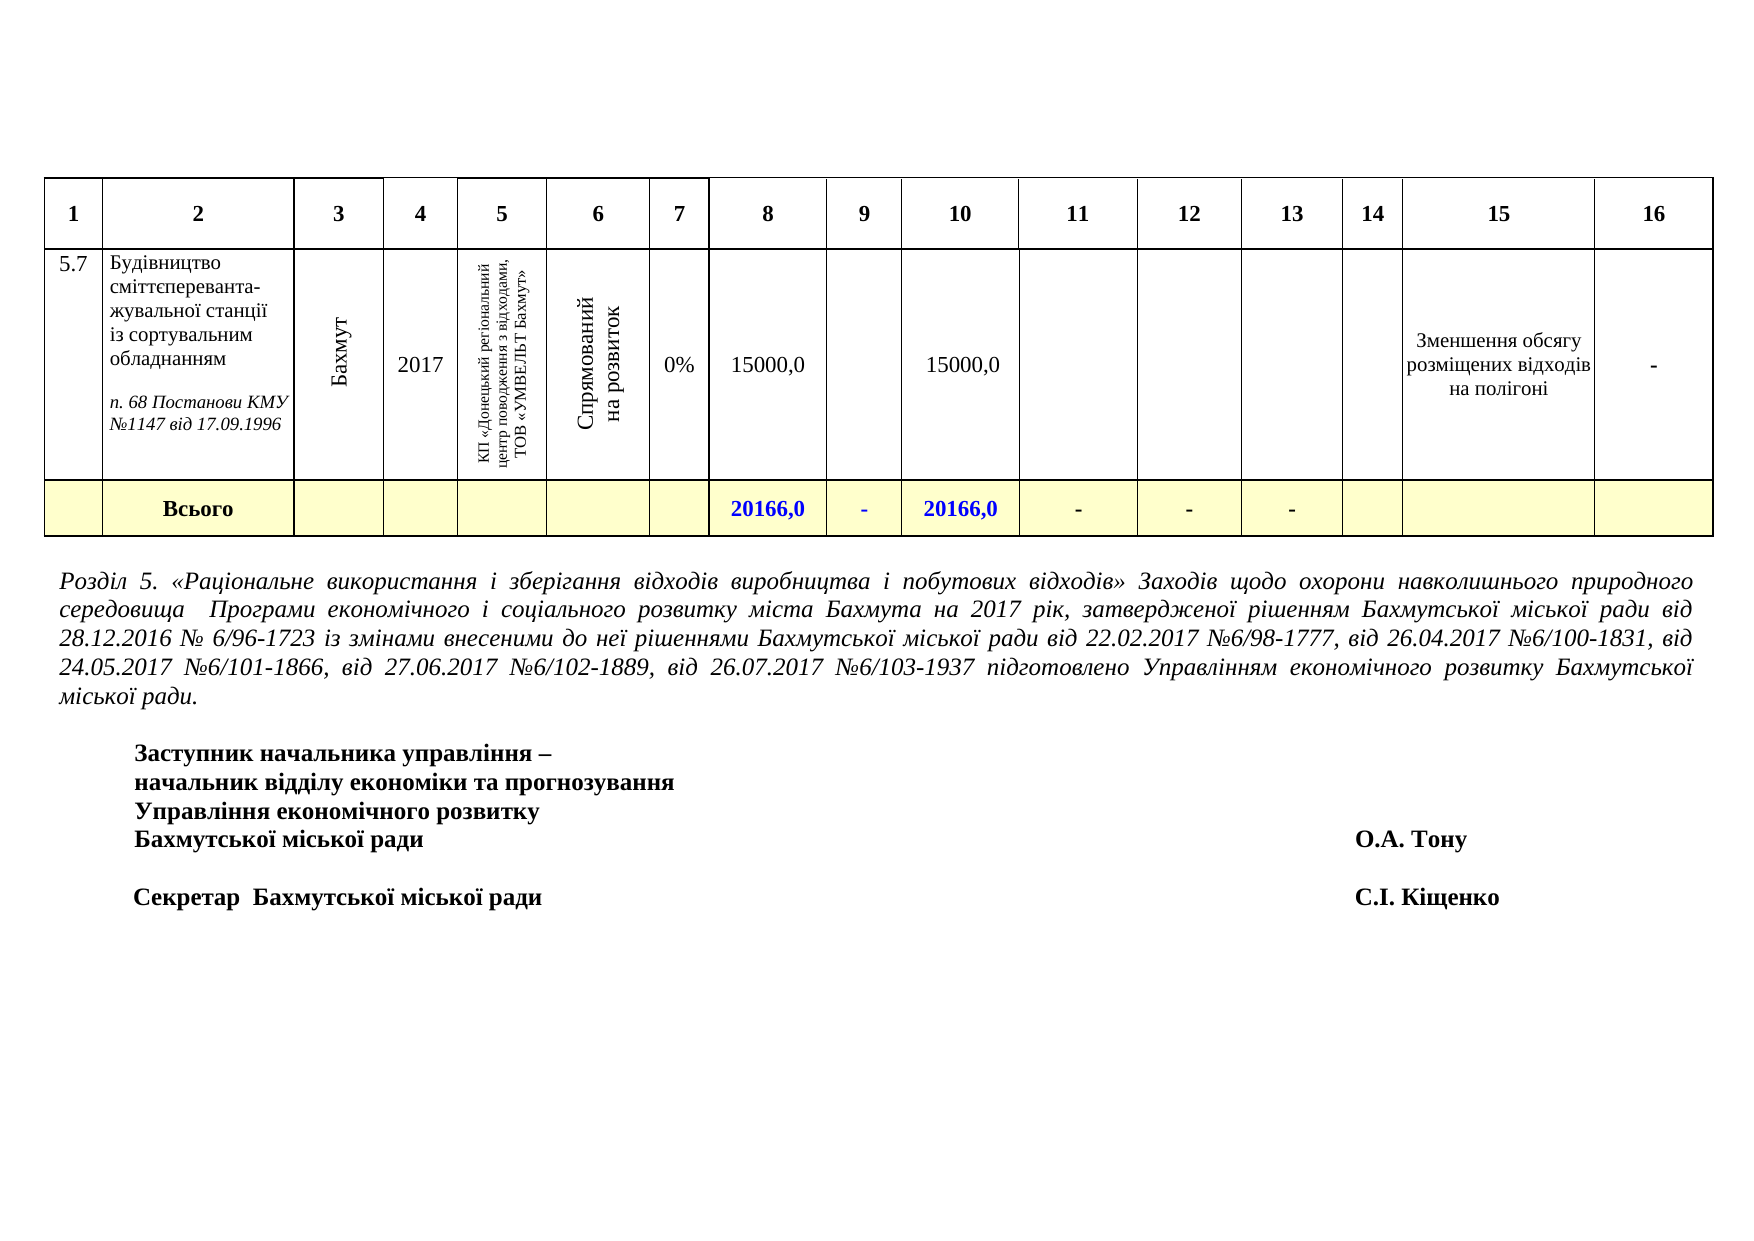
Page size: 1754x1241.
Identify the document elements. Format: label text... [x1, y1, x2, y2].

table_cell 15 [1403, 178, 1594, 248]
text Управління економічного розвитку [134, 796, 1695, 824]
table_cell Всього [103, 481, 293, 535]
table_cell 10 [902, 178, 1018, 248]
table_cell - [1138, 481, 1241, 535]
table_cell [1020, 250, 1137, 479]
table_cell 8 [710, 178, 826, 248]
table_cell 5 [458, 179, 546, 248]
table_cell 2017 [384, 250, 457, 479]
table_cell 14 [1343, 178, 1402, 248]
text Секретар Бахмутської міської ради С.І. Кіщенко [59, 882, 1651, 911]
table_cell [1403, 481, 1594, 535]
table_cell 9 [827, 178, 901, 248]
table_cell - [827, 481, 901, 535]
table_cell 15000,0 [710, 250, 826, 479]
table_cell 11 [1019, 178, 1137, 248]
table_cell [1138, 250, 1241, 479]
table_cell 16 [1595, 178, 1712, 248]
table_cell 5.7 [45, 250, 102, 479]
table_cell 2 [103, 179, 293, 248]
table_cell 1 [45, 179, 102, 248]
table_cell Бахмут [295, 250, 383, 479]
table_cell КП «Донецький регіональний центр поводження з відходами, ТОВ «УМВЕЛЬТ Бахмут» [458, 250, 546, 479]
table_cell [827, 250, 901, 479]
text Бахмутської міської ради О.А. Тону [134, 824, 1695, 853]
table_cell 12 [1138, 178, 1241, 248]
table_cell 0% [650, 250, 708, 479]
table_cell 3 [295, 179, 383, 248]
table_cell [295, 481, 383, 535]
text Розділ 5. «Раціональне використання і зберігання відходів виробництва і побутових відходів» Заходів щодо охорони навколишнього природного середовища Програми економічного і соціального розвитку міста Бахмута на 2017 рік, затвердженої рішенням Бахмутської міської ради від 28.12.2016 № 6/96-1723 із змінами внесеними до неї рішеннями Бахмутської міської ради від 22.02.2017 №6/98-1777, від 26.04.2017 №6/100-1831, від 24.05.2017 №6/101-1866, від 27.06.2017 №6/102-1889, від 26.07.2017 №6/103-1937 підготовлено Управлінням економічного розвитку Бахмутської міської ради. [59, 566, 1695, 709]
table_cell [1595, 481, 1712, 535]
table_cell - [1595, 250, 1712, 479]
table_cell 13 [1242, 178, 1342, 248]
table_cell [547, 481, 649, 535]
table_cell 7 [650, 179, 708, 248]
table_cell 20166,0 [902, 481, 1019, 535]
table_cell [1343, 481, 1402, 535]
table_cell Зменшення обсягу розміщених відходів на полігоні [1403, 250, 1594, 479]
table_cell 15000,0 [902, 250, 1019, 479]
table_cell [1242, 250, 1342, 479]
table_cell 6 [547, 179, 649, 248]
table_cell Спрямований на розвиток [547, 250, 649, 479]
table_cell [458, 481, 546, 535]
table_cell - [1020, 481, 1137, 535]
table_cell [650, 481, 708, 535]
table_cell Будівництво сміттєпереванта-жувальної станції із сортувальним обладнанням п. 68 Постанови КМУ №1147 від 17.09.1996 [103, 250, 293, 479]
text начальник відділу економіки та прогнозування [134, 767, 1695, 796]
table_cell [45, 481, 102, 535]
text Заступник начальника управління – [134, 738, 1695, 767]
table_cell - [1242, 481, 1342, 535]
table_cell 20166,0 [710, 481, 826, 535]
table_cell 4 [384, 178, 457, 248]
table_cell [384, 481, 457, 535]
table_cell [1343, 250, 1402, 479]
